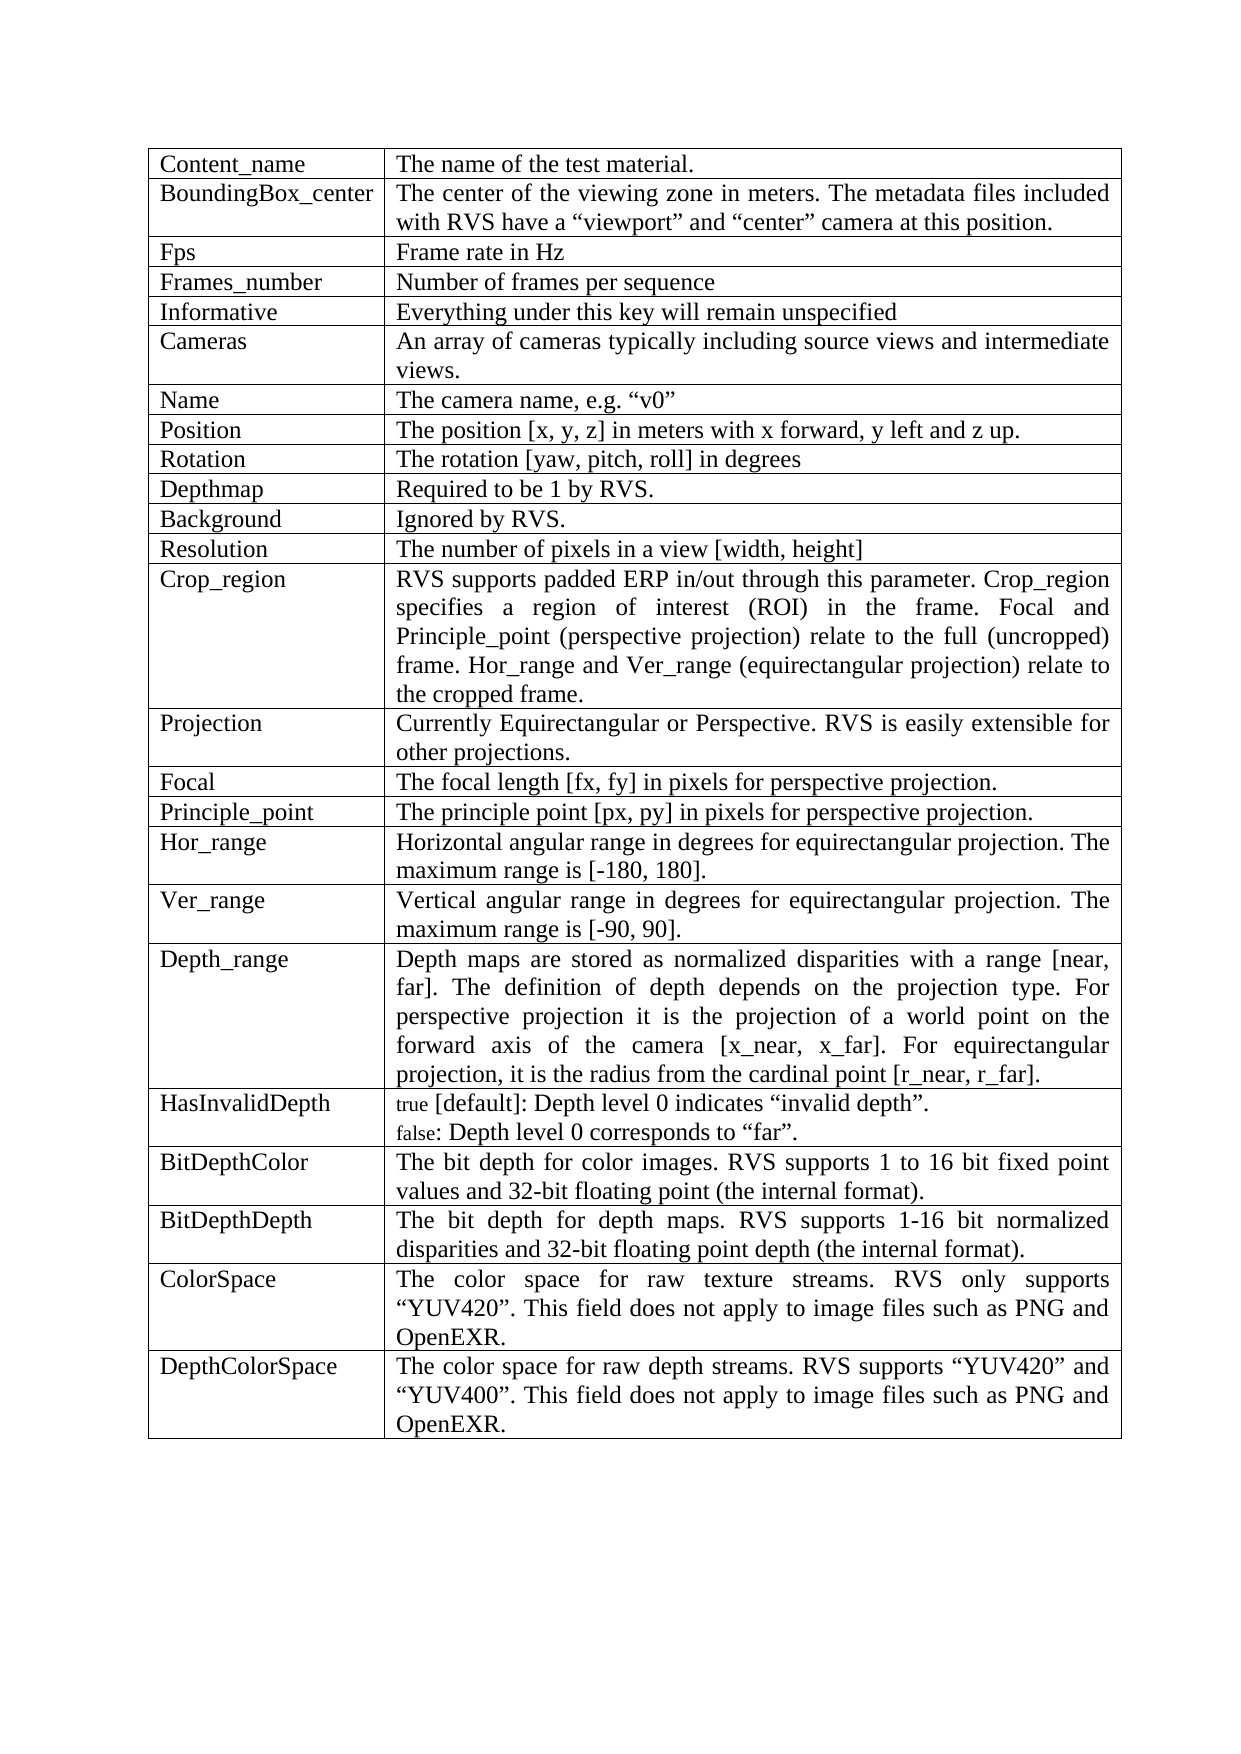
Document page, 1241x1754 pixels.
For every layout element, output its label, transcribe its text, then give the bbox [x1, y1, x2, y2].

table_cell Horizontal angular range in degrees for equirectangular projection. The maximum range is [-180, 180]. [385, 827, 1121, 884]
table_cell DepthColorSpace [149, 1351, 384, 1438]
table_cell Resolution [149, 534, 384, 563]
table_cell Content_name [149, 149, 384, 177]
table_cell Ignored by RVS. [385, 504, 1121, 533]
table_cell The number of pixels in a view [width, height] [385, 534, 1121, 563]
table_cell Ver_range [149, 885, 384, 943]
table_cell Frames_number [149, 267, 384, 296]
table_cell Fps [149, 237, 384, 266]
table_cell The principle point [px, py] in pixels for perspective projection. [385, 797, 1121, 826]
table_cell The focal length [fx, fy] in pixels for perspective projection. [385, 767, 1121, 796]
table_cell Focal [149, 767, 384, 796]
table_cell true [default]: Depth level 0 indicates “invalid depth”. false: Depth level 0 corresponds to “far”. [385, 1089, 1121, 1146]
table_cell Everything under this key will remain unspecified [385, 297, 1121, 325]
table_cell The center of the viewing zone in meters. The metadata files included with RVS have a “viewport” and “center” camera at this position. [385, 179, 1121, 236]
table_cell HasInvalidDepth [149, 1089, 384, 1146]
table_cell The camera name, e.g. “v0” [385, 385, 1121, 414]
table_cell The color space for raw texture streams. RVS only supports “YUV420”. This field does not apply to image files such as PNG and OpenEXR. [385, 1264, 1121, 1350]
table_cell An array of cameras typically including source views and intermediate views. [385, 326, 1121, 384]
table_cell Depth maps are stored as normalized disparities with a range [near, far]. The definition of depth depends on the projection type. For perspective projection it is the projection of a world point on the forward axis of the camera [x_near, x_far]. For equirectangular projection, it is the radius from the cardinal point [r_near, r_far]. [385, 944, 1121, 1087]
table_cell Depthmap [149, 474, 384, 503]
table_cell BoundingBox_center [149, 179, 384, 236]
table_cell Vertical angular range in degrees for equirectangular projection. The maximum range is [-90, 90]. [385, 885, 1121, 943]
table_cell RVS supports padded ERP in/out through this parameter. Crop_region specifies a region of interest (ROI) in the frame. Focal and Principle_point (perspective projection) relate to the full (uncropped) frame. Hor_range and Ver_range (equirectangular projection) relate to the cropped frame. [385, 564, 1121, 707]
table_cell Currently Equirectangular or Perspective. RVS is easily extensible for other projections. [385, 709, 1121, 766]
table_cell Informative [149, 297, 384, 325]
table_cell ColorSpace [149, 1264, 384, 1350]
table_cell Cameras [149, 326, 384, 384]
table_cell The rotation [yaw, pitch, roll] in degrees [385, 445, 1121, 473]
table_cell Crop_region [149, 564, 384, 707]
table_cell Depth_range [149, 944, 384, 1087]
table_cell The color space for raw depth streams. RVS supports “YUV420” and “YUV400”. This field does not apply to image files such as PNG and OpenEXR. [385, 1351, 1121, 1438]
table_cell Projection [149, 709, 384, 766]
table_cell Frame rate in Hz [385, 237, 1121, 266]
table_cell Number of frames per sequence [385, 267, 1121, 296]
table_cell Name [149, 385, 384, 414]
table_cell The position [x, y, z] in meters with x forward, y left and z up. [385, 415, 1121, 443]
table_cell Required to be 1 by RVS. [385, 474, 1121, 503]
table_cell BitDepthDepth [149, 1206, 384, 1263]
table_cell Hor_range [149, 827, 384, 884]
table_cell The bit depth for color images. RVS supports 1 to 16 bit fixed point values and 32-bit floating point (the internal format). [385, 1147, 1121, 1204]
table_cell Rotation [149, 445, 384, 473]
table_cell Principle_point [149, 797, 384, 826]
table_cell The name of the test material. [385, 149, 1121, 177]
table_cell The bit depth for depth maps. RVS supports 1-16 bit normalized disparities and 32-bit floating point depth (the internal format). [385, 1206, 1121, 1263]
table_cell Background [149, 504, 384, 533]
table_cell Position [149, 415, 384, 443]
table_cell BitDepthColor [149, 1147, 384, 1204]
